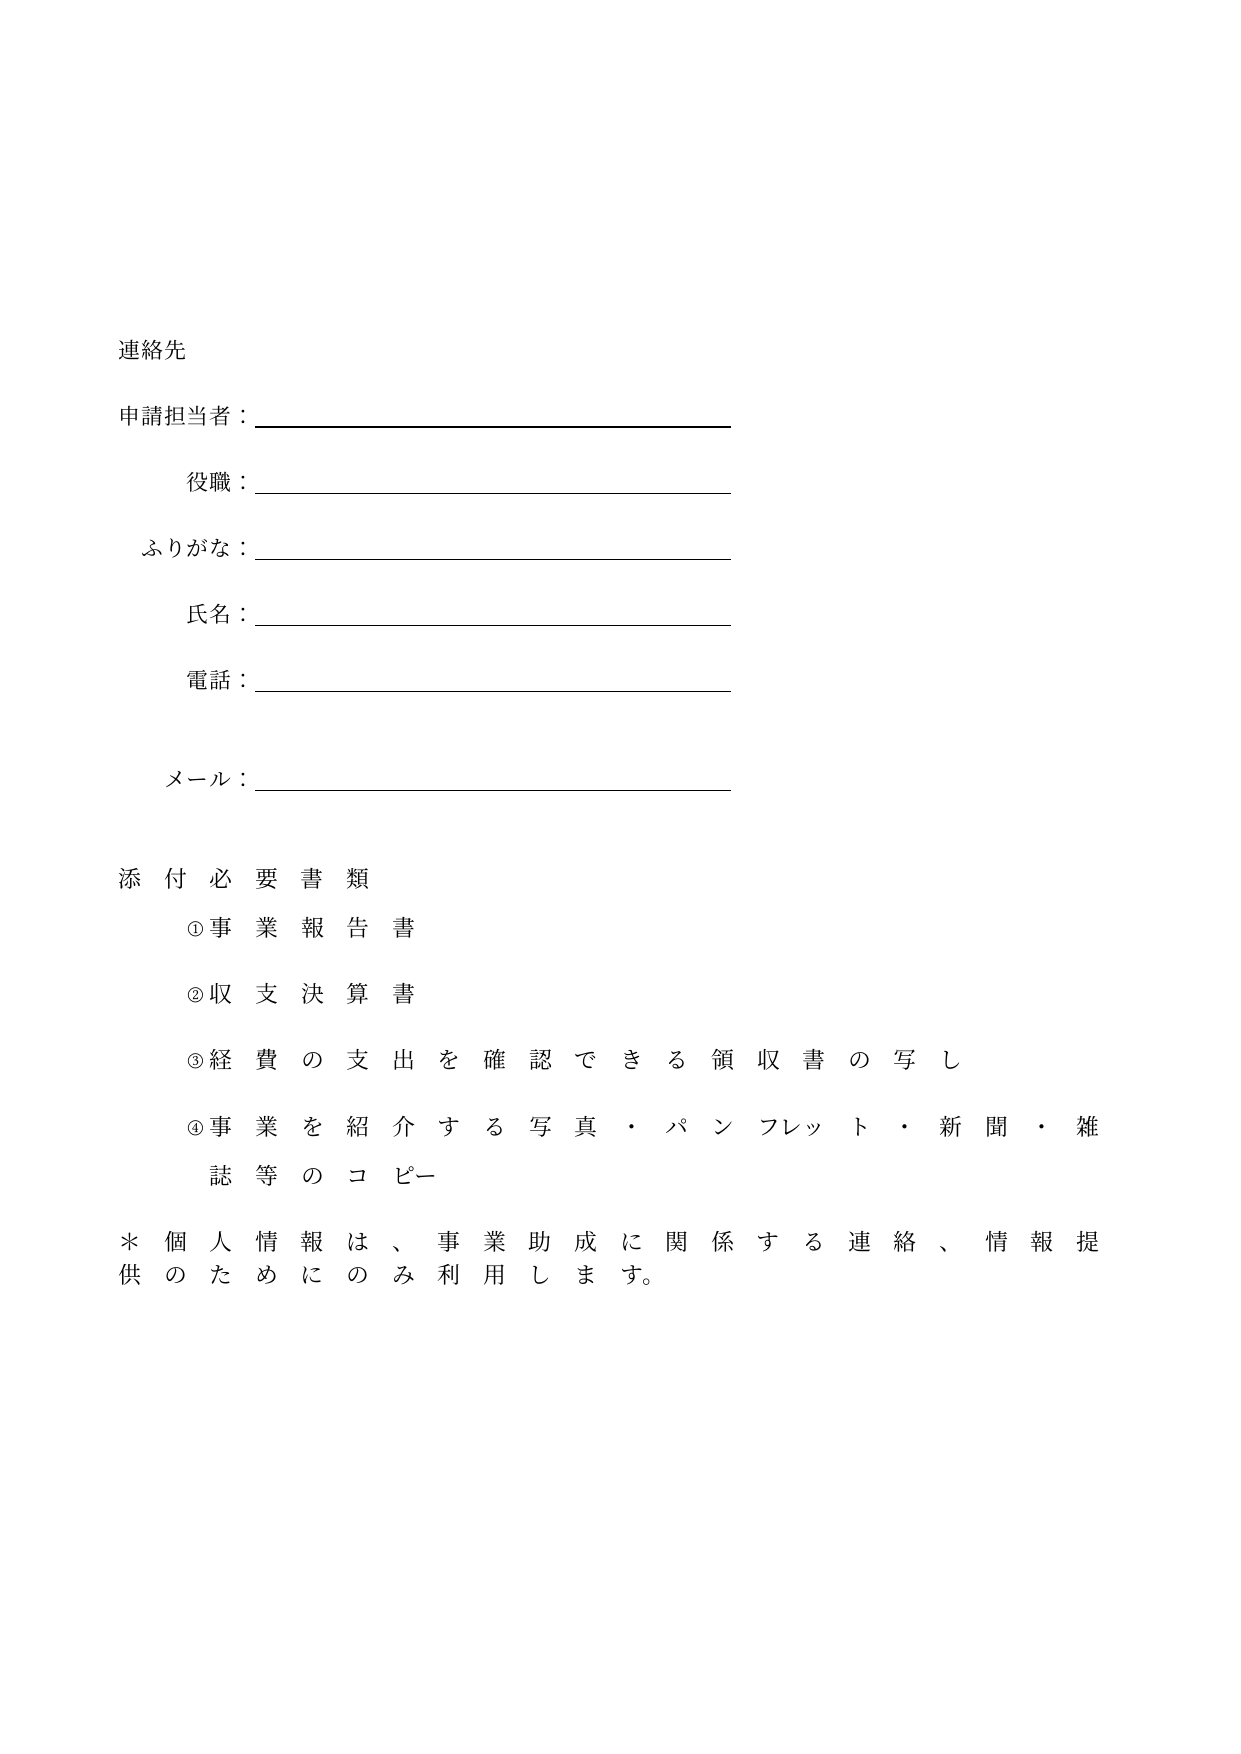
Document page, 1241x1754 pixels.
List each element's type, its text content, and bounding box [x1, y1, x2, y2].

list 事業報告書 [168, 894, 1122, 960]
text 役職： [118, 465, 1122, 498]
text ＊個人情報は、事業助成に関係する連絡、情報提供のためにのみ利用します。 [118, 1224, 1122, 1290]
text 添付必要書類 [118, 861, 1122, 894]
text 電話： [118, 663, 1122, 696]
list 事業を紹介する写真・パンフレット・新聞・雑誌等のコピー [168, 1092, 1122, 1191]
list 収支決算書 [168, 960, 1122, 1026]
text 氏名： [118, 597, 1122, 630]
list 経費の支出を確認できる領収書の写し [168, 1026, 1122, 1092]
text 申請担当者： [118, 399, 1122, 432]
text メール： [118, 762, 1122, 795]
text 連絡先 [118, 333, 1122, 366]
text ふりがな： [118, 531, 1122, 564]
